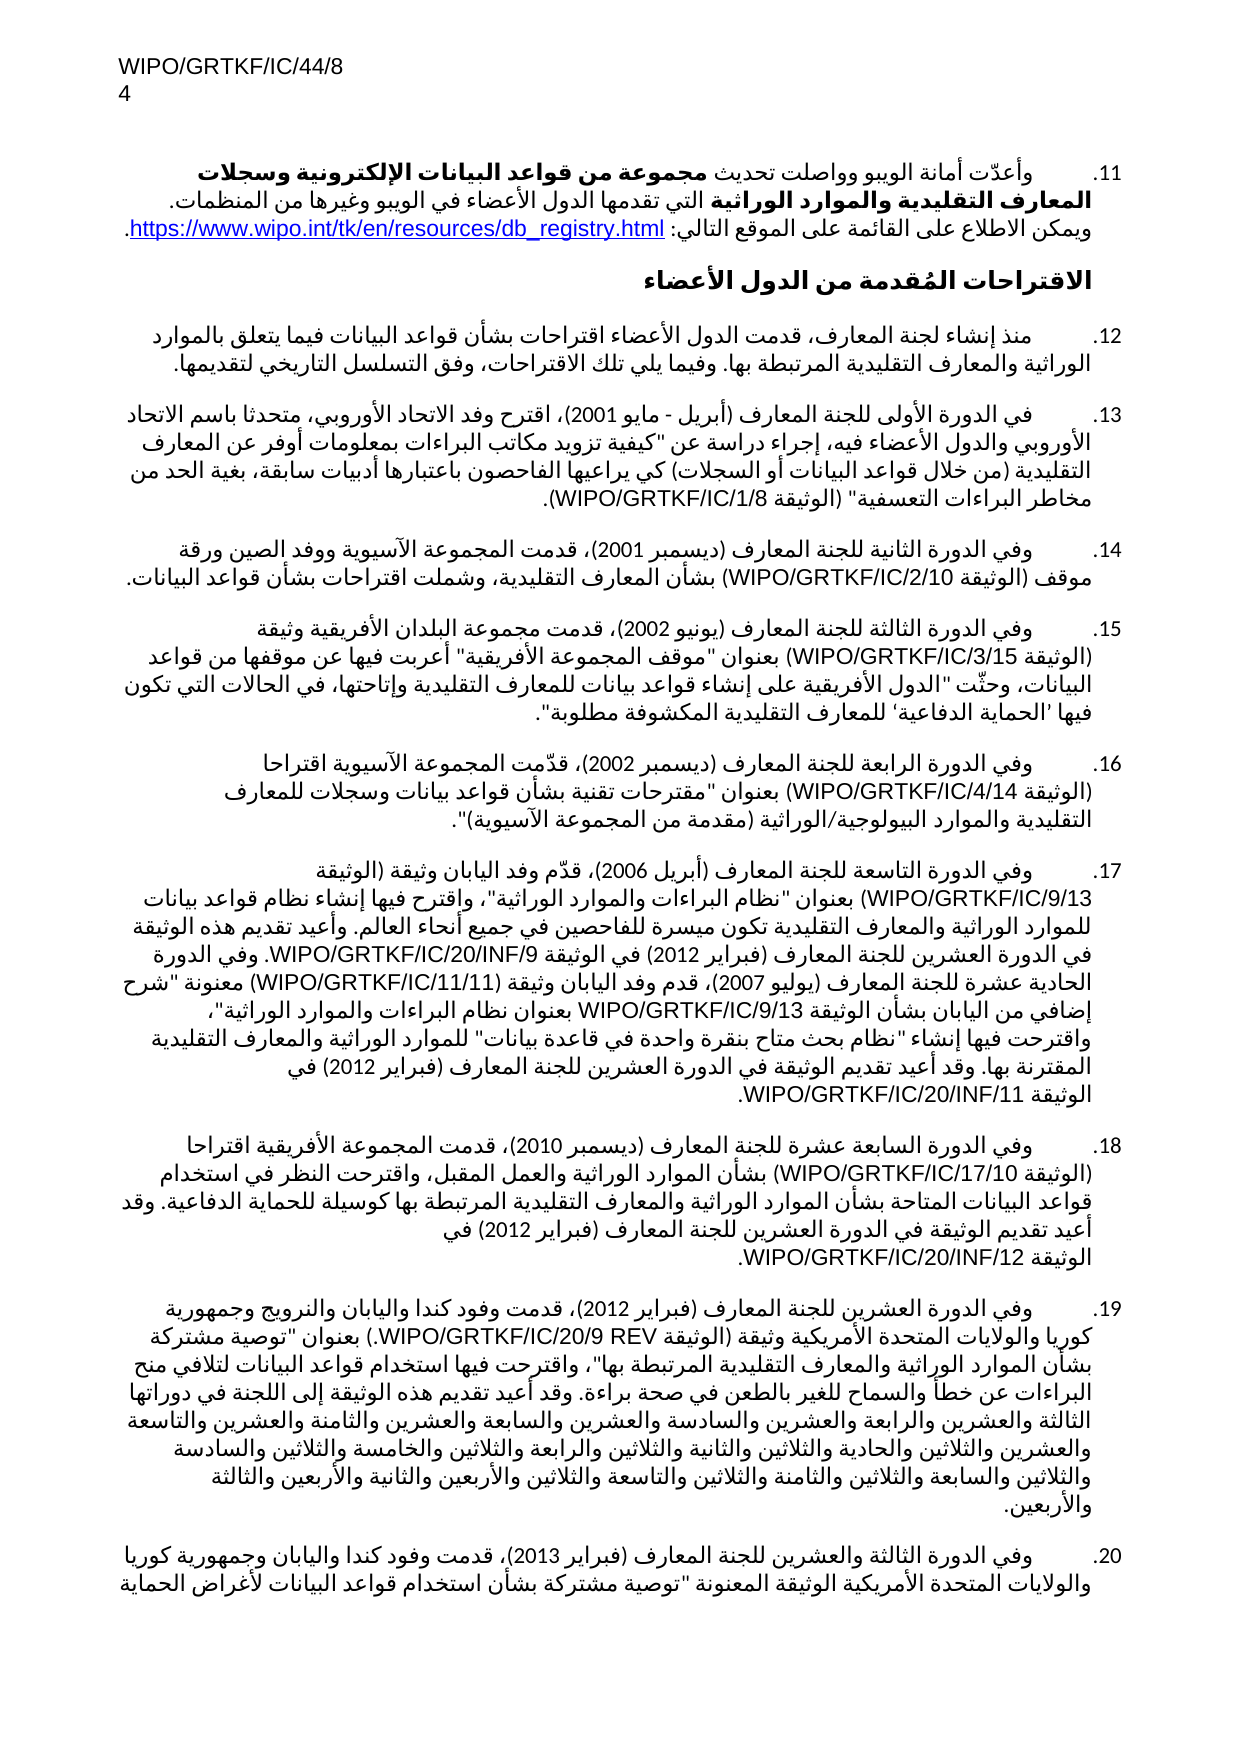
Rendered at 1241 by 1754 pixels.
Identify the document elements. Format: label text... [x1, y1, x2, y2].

text وفي الدورة العشرين للجنة المعارف (فبراير 2012)، قدمت وفود كندا واليابان والنرويج وجمهورية كوريا والولايات المتحدة الأمريكية وثيقة (الوثيقة WIPO/GRTKF/IC/20/9 REV.) بعنوان "توصية مشتركة بشأن الموارد الوراثية والمعارف التقليدية المرتبطة بها"، واقترحت فيها استخدام قواعد البيانات لتلافي منح البراءات عن خطأ والسماح للغير بالطعن في صحة براءة. وقد أعيد تقديم هذه الوثيقة إلى اللجنة في دوراتها الثالثة والعشرين والرابعة والعشرين والسادسة والعشرين والسابعة والعشرين والثامنة والعشرين والتاسعة والعشرين والثلاثين والحادية والثلاثين والثانية والثلاثين والرابعة والثلاثين والخامسة والثلاثين والسادسة والثلاثين والسابعة والثلاثين والثامنة والثلاثين والتاسعة والثلاثين والأربعين والثانية والأربعين والثالثة والأربعين. [118, 1294, 1092, 1518]
subtitle الاقتراحات المُقدمة من الدول الأعضاء [118, 266, 1092, 296]
text وفي الدورة الثانية للجنة المعارف (ديسمبر 2001)، قدمت المجموعة الآسيوية ووفد الصين ورقة موقف (الوثيقة WIPO/GRTKF/IC/2/10) بشأن المعارف التقليدية، وشملت اقتراحات بشأن قواعد البيانات. [118, 535, 1092, 591]
text وفي الدورة السابعة عشرة للجنة المعارف (ديسمبر 2010)، قدمت المجموعة الأفريقية اقتراحا (الوثيقة WIPO/GRTKF/IC/17/10) بشأن الموارد الوراثية والعمل المقبل، واقترحت النظر في استخدام قواعد البيانات المتاحة بشأن الموارد الوراثية والمعارف التقليدية المرتبطة بها كوسيلة للحماية الدفاعية. وقد أعيد تقديم الوثيقة في الدورة العشرين للجنة المعارف (فبراير 2012) في الوثيقة WIPO/GRTKF/IC/20/INF/12. [118, 1131, 1092, 1271]
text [118, 1541, 1092, 1597]
text وفي الدورة الثالثة للجنة المعارف (يونيو 2002)، قدمت مجموعة البلدان الأفريقية وثيقة (الوثيقة WIPO/GRTKF/IC/3/15) بعنوان "موقف المجموعة الأفريقية" أعربت فيها عن موقفها من قواعد البيانات، وحثّت "الدول الأفريقية على إنشاء قواعد بيانات للمعارف التقليدية وإتاحتها، في الحالات التي تكون فيها ’الحماية الدفاعية‘ للمعارف التقليدية المكشوفة مطلوبة". [118, 614, 1092, 726]
text وأعدّت أمانة الويبو وواصلت تحديث مجموعة من قواعد البيانات الإلكترونية وسجلات المعارف التقليدية والموارد الوراثية التي تقدمها الدول الأعضاء في الويبو وغيرها من المنظمات. ويمكن الاطلاع على القائمة على الموقع التالي: https://www.wipo.int/tk/en/resources/db_registry.html. [118, 158, 1092, 243]
text وفي الدورة الرابعة للجنة المعارف (ديسمبر 2002)، قدّمت المجموعة الآسيوية اقتراحا (الوثيقة WIPO/GRTKF/IC/4/14) بعنوان "مقترحات تقنية بشأن قواعد بيانات وسجلات للمعارف التقليدية والموارد البيولوجية/الوراثية (مقدمة من المجموعة الآسيوية)". [118, 749, 1092, 833]
text وفي الدورة التاسعة للجنة المعارف (أبريل 2006)، قدّم وفد اليابان وثيقة (الوثيقة WIPO/GRTKF/IC/9/13) بعنوان "نظام البراءات والموارد الوراثية"، واقترح فيها إنشاء نظام قواعد بيانات للموارد الوراثية والمعارف التقليدية تكون ميسرة للفاحصين في جميع أنحاء العالم. وأعيد تقديم هذه الوثيقة في الدورة العشرين للجنة المعارف (فبراير 2012) في الوثيقة WIPO/GRTKF/IC/20/INF/9. وفي الدورة الحادية عشرة للجنة المعارف (يوليو 2007)، قدم وفد اليابان وثيقة (WIPO/GRTKF/IC/11/11) معنونة "شرح إضافي من اليابان بشأن الوثيقة WIPO/GRTKF/IC/9/13 بعنوان نظام البراءات والموارد الوراثية"، واقترحت فيها إنشاء "نظام بحث متاح بنقرة واحدة في قاعدة بيانات" للموارد الوراثية والمعارف التقليدية المقترنة بها. وقد أعيد تقديم الوثيقة في الدورة العشرين للجنة المعارف (فبراير 2012) في الوثيقة WIPO/GRTKF/IC/20/INF/11. [118, 856, 1092, 1108]
text منذ إنشاء لجنة المعارف، قدمت الدول الأعضاء اقتراحات بشأن قواعد البيانات فيما يتعلق بالموارد الوراثية والمعارف التقليدية المرتبطة بها. وفيما يلي تلك الاقتراحات، وفق التسلسل التاريخي لتقديمها. [118, 321, 1092, 377]
text في الدورة الأولى للجنة المعارف (أبريل - مايو 2001)، اقترح وفد الاتحاد الأوروبي، متحدثا باسم الاتحاد الأوروبي والدول الأعضاء فيه، إجراء دراسة عن "كيفية تزويد مكاتب البراءات بمعلومات أوفر عن المعارف التقليدية (من خلال قواعد البيانات أو السجلات) كي يراعيها الفاحصون باعتبارها أدبيات سابقة، بغية الحد من مخاطر البراءات التعسفية" (الوثيقة WIPO/GRTKF/IC/1/8). [118, 400, 1092, 512]
